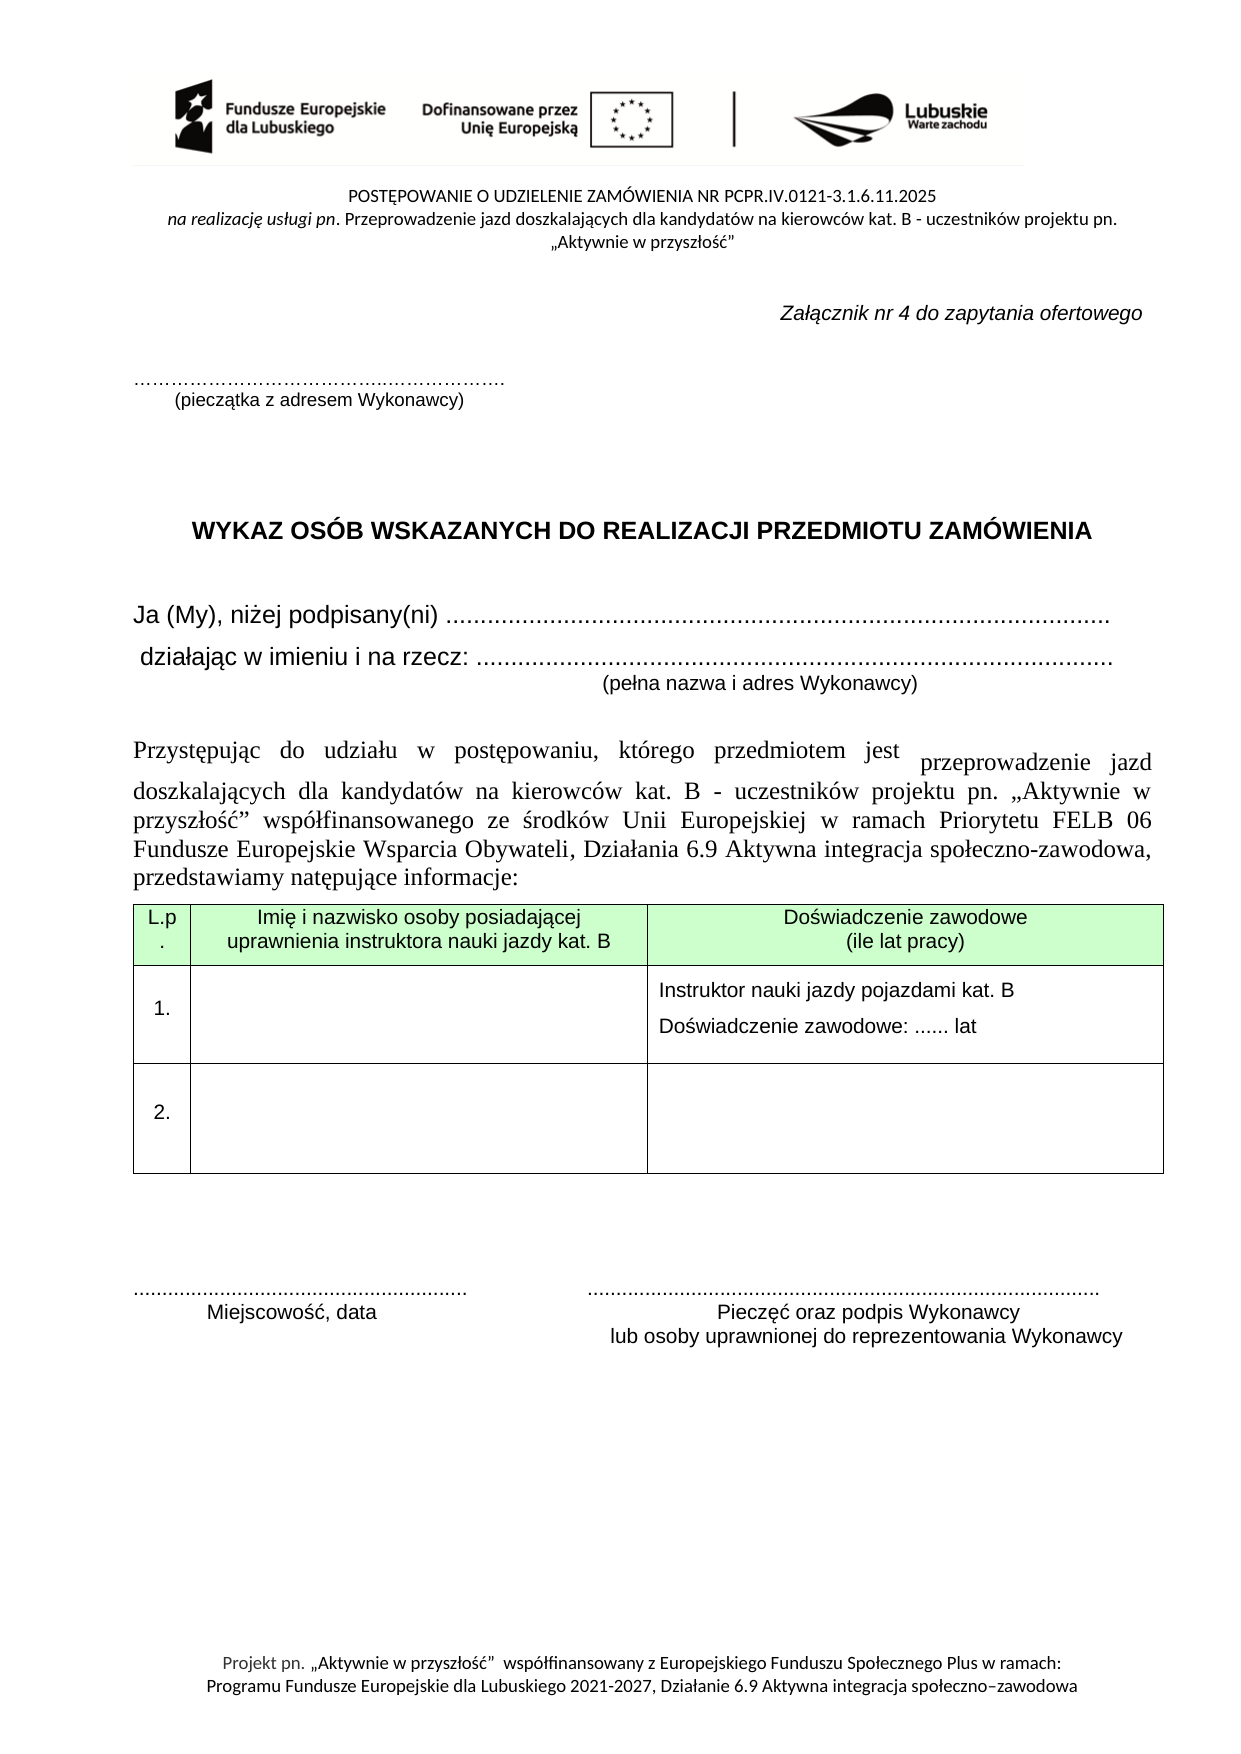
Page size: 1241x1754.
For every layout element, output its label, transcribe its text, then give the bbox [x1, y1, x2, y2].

text (pieczątka z adresem Wykonawcy) [133, 389, 1152, 411]
text działając w imieniu i na rzecz: ............................................................................................ [133, 642, 1152, 670]
text Ja (My), niżej podpisany(ni) ................................................................................................ [133, 600, 1152, 629]
text …………………………………..………………. [133, 367, 1152, 389]
text .......................................................... ......................................................................................... [133, 1276, 1152, 1299]
table_header Doświadczenie zawodowe (ile lat pracy) [648, 905, 1163, 965]
table_header L.p. [134, 905, 190, 965]
table_cell [648, 1064, 1163, 1173]
text Miejscowość, data Pieczęć oraz podpis Wykonawcy lub osoby uprawnionej do reprezentowania Wykonawcy [207, 1299, 1152, 1347]
table_cell 2. [134, 1064, 190, 1173]
text WYKAZ OSÓB WSKAZANYCH DO REALIZACJI PRZEDMIOTU ZAMÓWIENIA [133, 516, 1152, 545]
text Załącznik nr 4 do zapytania ofertowego [723, 300, 1152, 324]
table_header Imię i nazwisko osoby posiadającej uprawnienia instruktora nauki jazdy kat. B [191, 905, 647, 965]
text (pełna nazwa i adres Wykonawcy) [133, 670, 1152, 694]
table_cell 1. [134, 966, 190, 1062]
text Przystępując do udziału w postępowaniu, którego przedmiotem jest przeprowadzenie jazd doszkalających dla kandydatów na kierowców kat. B - uczestników projektu pn. „Aktywnie w przyszłość” współfinansowanego ze środków Unii Europejskiej w ramach Priorytetu FELB 06 Fundusze Europejskie Wsparcia Obywateli, Działania 6.9 Aktywna integracja społeczno-zawodowa, przedstawiamy natępujące informacje: [133, 736, 1152, 891]
table_cell [191, 1064, 647, 1173]
table_cell [191, 966, 647, 1062]
picture [132, 73, 1025, 185]
table_cell Instruktor nauki jazdy pojazdami kat. B Doświadczenie zawodowe: ...... lat [648, 966, 1163, 1062]
